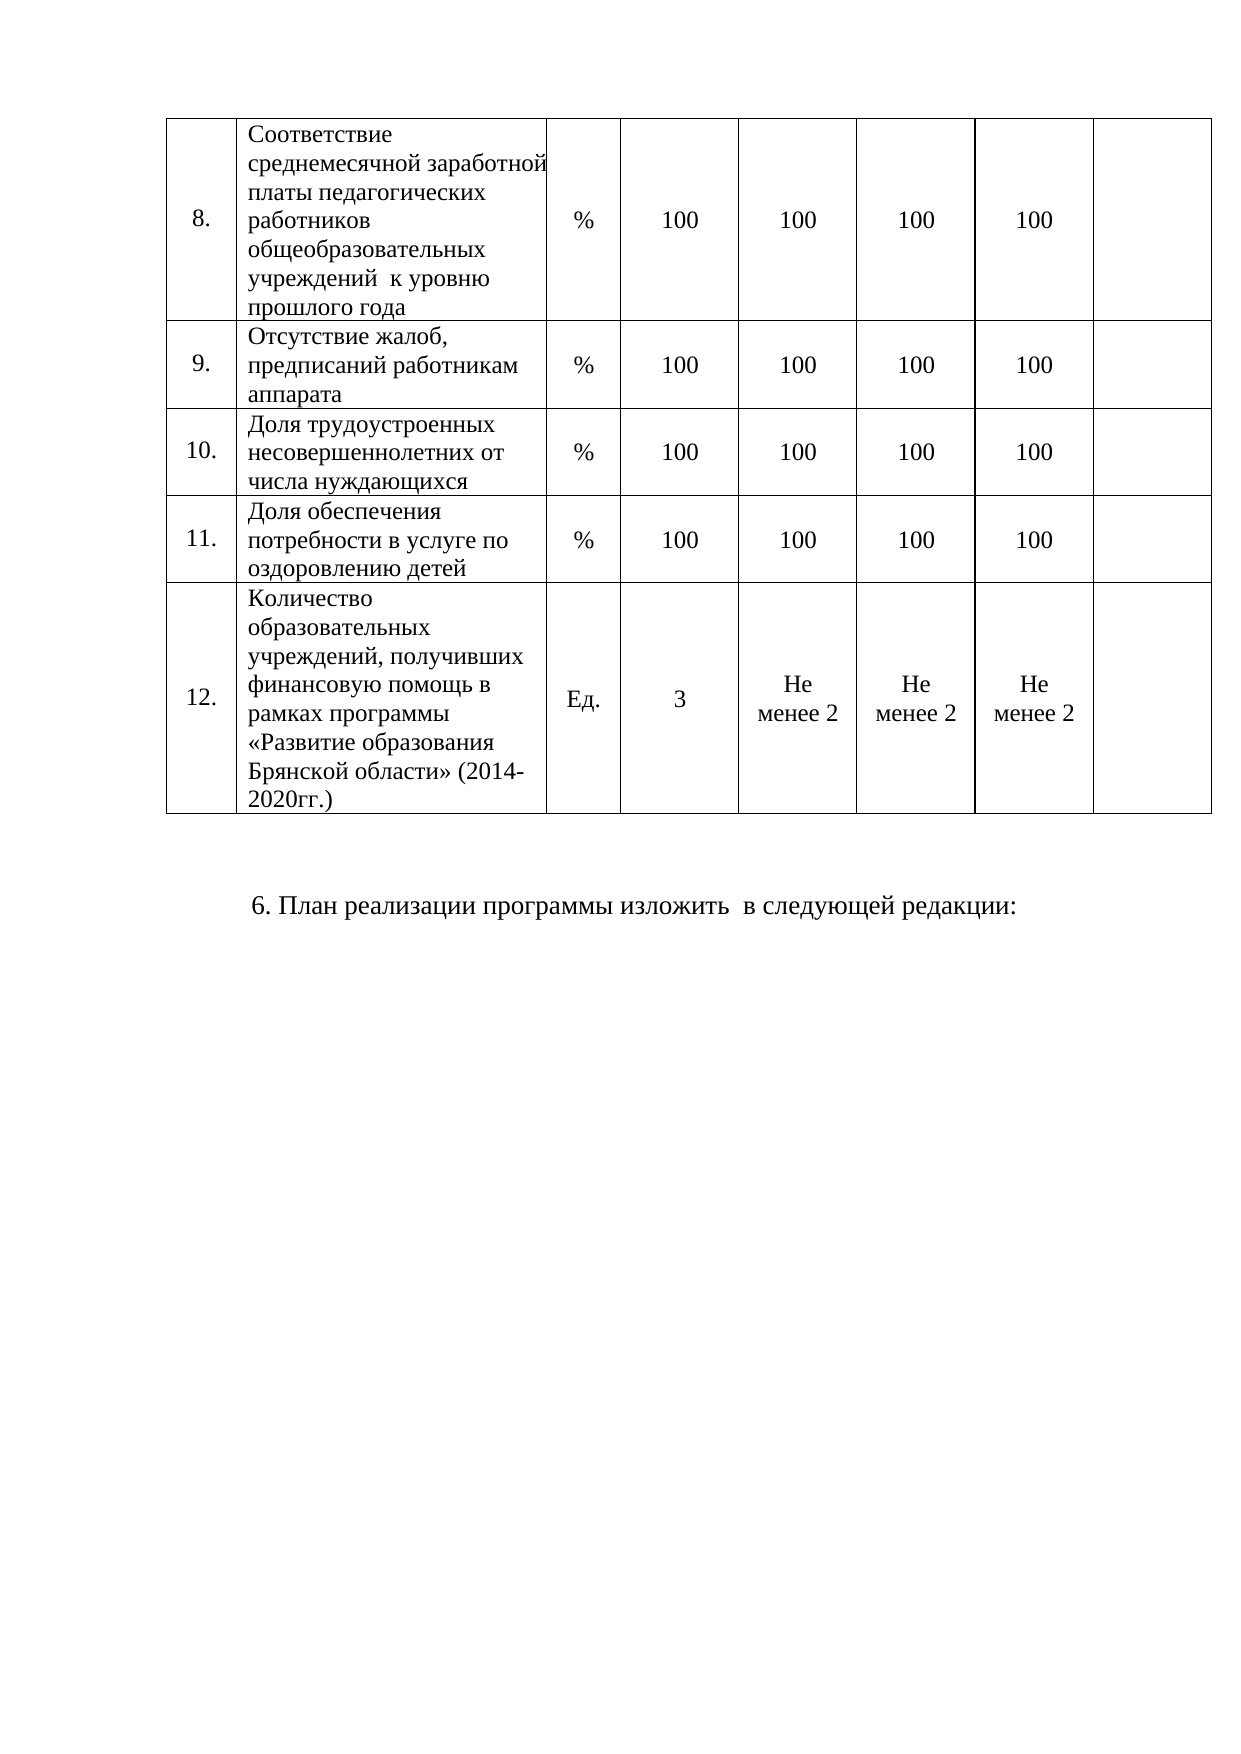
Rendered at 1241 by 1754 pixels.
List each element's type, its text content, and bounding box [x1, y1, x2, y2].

table_cell [1094, 409, 1211, 495]
table_cell 100 [739, 409, 856, 495]
table_cell 100 [857, 409, 974, 495]
table_cell Соответствие среднемесячной заработной платы педагогических работников общеобразовательных учреждений к уровню прошлого года [237, 119, 546, 320]
table_cell 3 [621, 583, 738, 813]
table_cell 100 [857, 321, 974, 408]
table_cell 100 [976, 409, 1093, 495]
table_cell 100 [976, 496, 1093, 582]
table_cell Не менее 2 [739, 583, 856, 813]
table_cell Ед. [547, 583, 620, 813]
table_cell 100 [739, 496, 856, 582]
text 6. План реализации программы изложить в следующей редакции: [177, 889, 1152, 920]
table_cell Не менее 2 [857, 583, 974, 813]
table_cell % [547, 496, 620, 582]
table_cell 8. [167, 119, 236, 320]
table_cell 100 [857, 496, 974, 582]
table_cell [1094, 496, 1211, 582]
table_cell [1094, 321, 1211, 408]
table_cell 100 [976, 321, 1093, 408]
table_cell 100 [857, 119, 974, 320]
table_cell [1094, 583, 1211, 813]
table_cell 100 [976, 119, 1093, 320]
table_cell 10. [167, 409, 236, 495]
table_cell Количество образовательных учреждений, получивших финансовую помощь в рамках программы «Развитие образования Брянской области» (2014-2020гг.) [237, 583, 546, 813]
table_cell 11. [167, 496, 236, 582]
table_cell [1094, 119, 1211, 320]
table_cell % [547, 409, 620, 495]
table_cell Доля обеспечения потребности в услуге по оздоровлению детей [237, 496, 546, 582]
table_cell 100 [621, 119, 738, 320]
table_cell 100 [739, 321, 856, 408]
table_cell 100 [621, 321, 738, 408]
table_cell % [547, 119, 620, 320]
table_cell % [547, 321, 620, 408]
table_cell 100 [621, 496, 738, 582]
table_cell Не менее 2 [976, 583, 1093, 813]
table_cell 100 [739, 119, 856, 320]
table_cell 100 [621, 409, 738, 495]
table_cell 9. [167, 321, 236, 408]
table_cell 12. [167, 583, 236, 813]
table_cell Доля трудоустроенных несовершеннолетних от числа нуждающихся [237, 409, 546, 495]
table_cell Отсутствие жалоб, предписаний работникам аппарата [237, 321, 546, 408]
